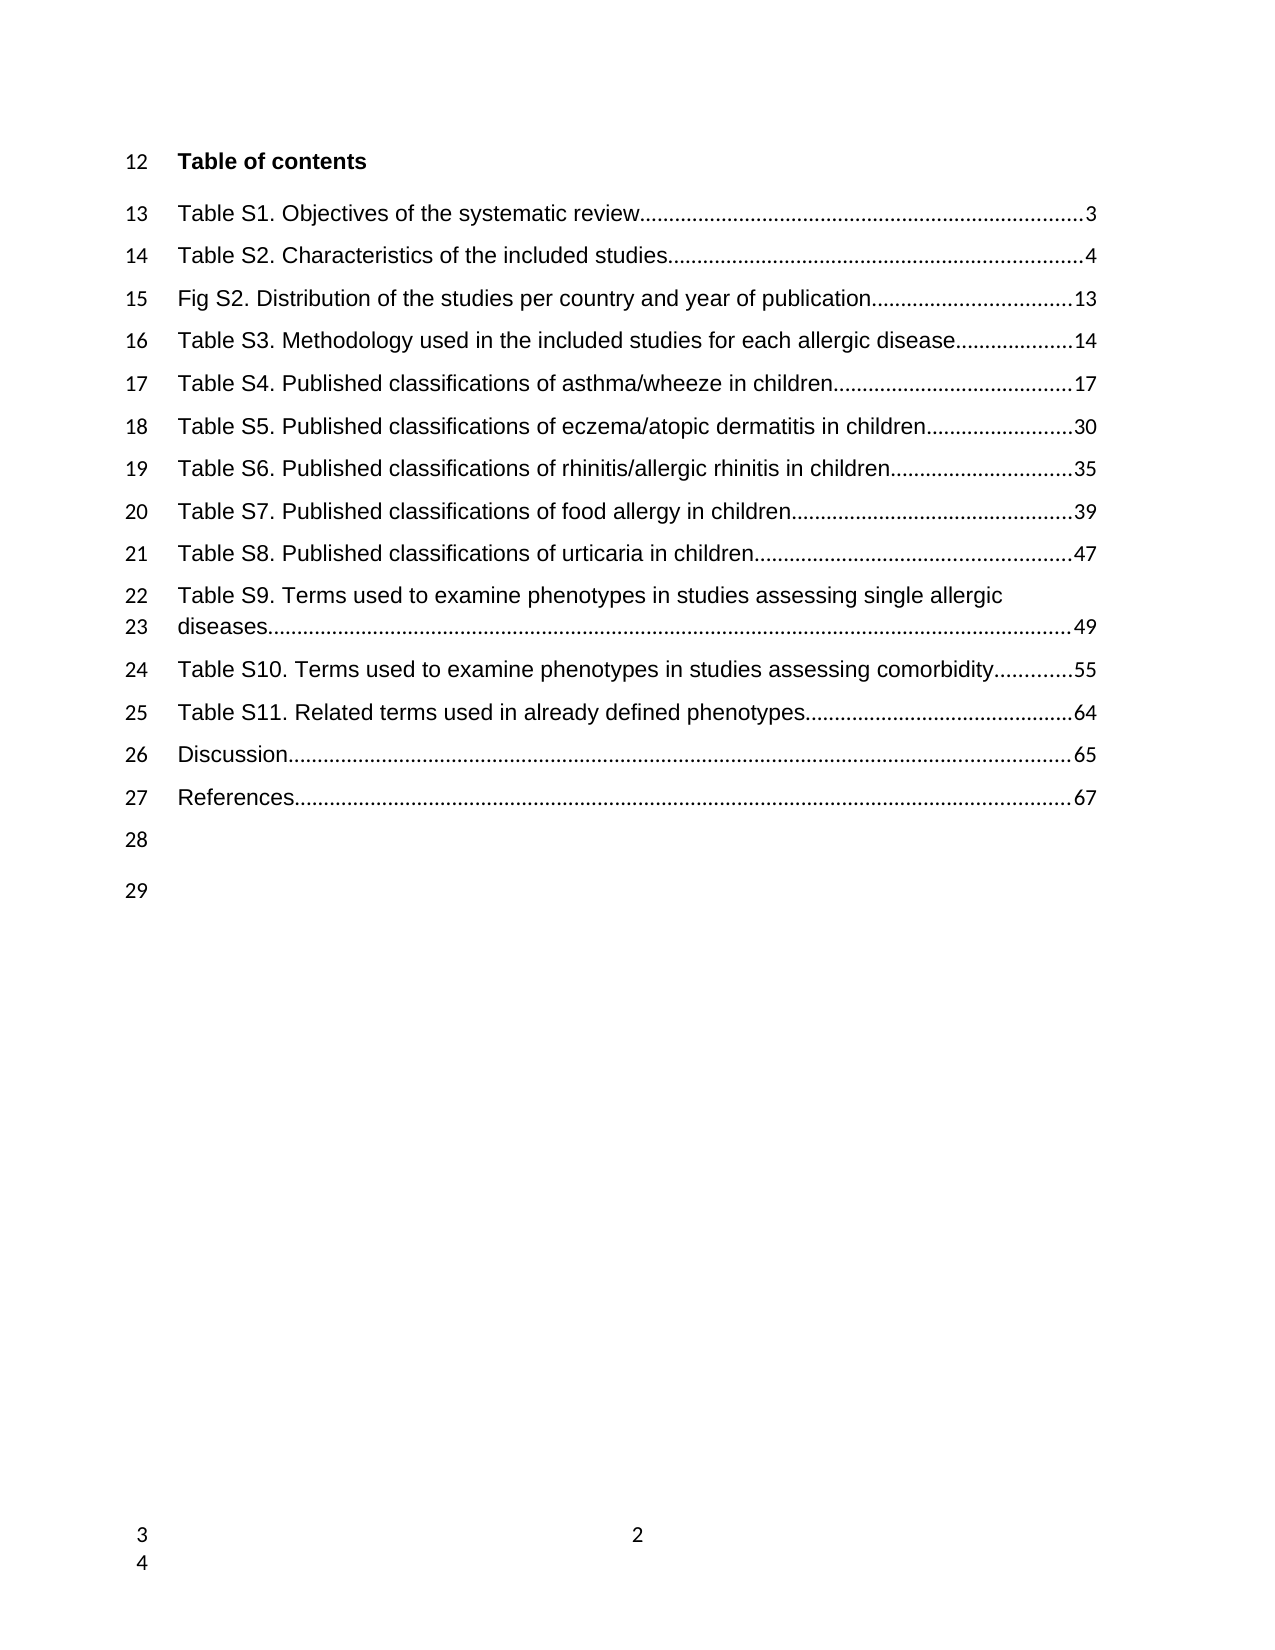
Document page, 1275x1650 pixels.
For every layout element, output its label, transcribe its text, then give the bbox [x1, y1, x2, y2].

text Table S11. Related terms used in already defined phenotypes 64 [177, 698, 1098, 726]
text References 67 [177, 783, 1098, 811]
text Table S9. Terms used to examine phenotypes in studies assessing single allergic diseases 49 [177, 582, 1098, 640]
text Fig S2. Distribution of the studies per country and year of publication 13 [177, 284, 1098, 312]
text Table S3. Methodology used in the included studies for each allergic disease 14 [177, 327, 1098, 354]
text Table S4. Published classifications of asthma/wheeze in children 17 [177, 369, 1098, 397]
text Table S8. Published classifications of urticaria in children 47 [177, 539, 1098, 568]
text Table of contents [177, 148, 1098, 174]
text Table S6. Published classifications of rhinitis/allergic rhinitis in children 35 [177, 454, 1098, 482]
text Table S10. Terms used to examine phenotypes in studies assessing comorbidity 55 [177, 655, 1098, 683]
text Table S1. Objectives of the systematic review 3 [177, 199, 1098, 227]
text Discussion 65 [177, 740, 1098, 768]
text Table S5. Published classifications of eczema/atopic dermatitis in children 30 [177, 412, 1098, 440]
text Table S7. Published classifications of food allergy in children 39 [177, 497, 1098, 525]
text Table S2. Characteristics of the included studies 4 [177, 241, 1098, 269]
